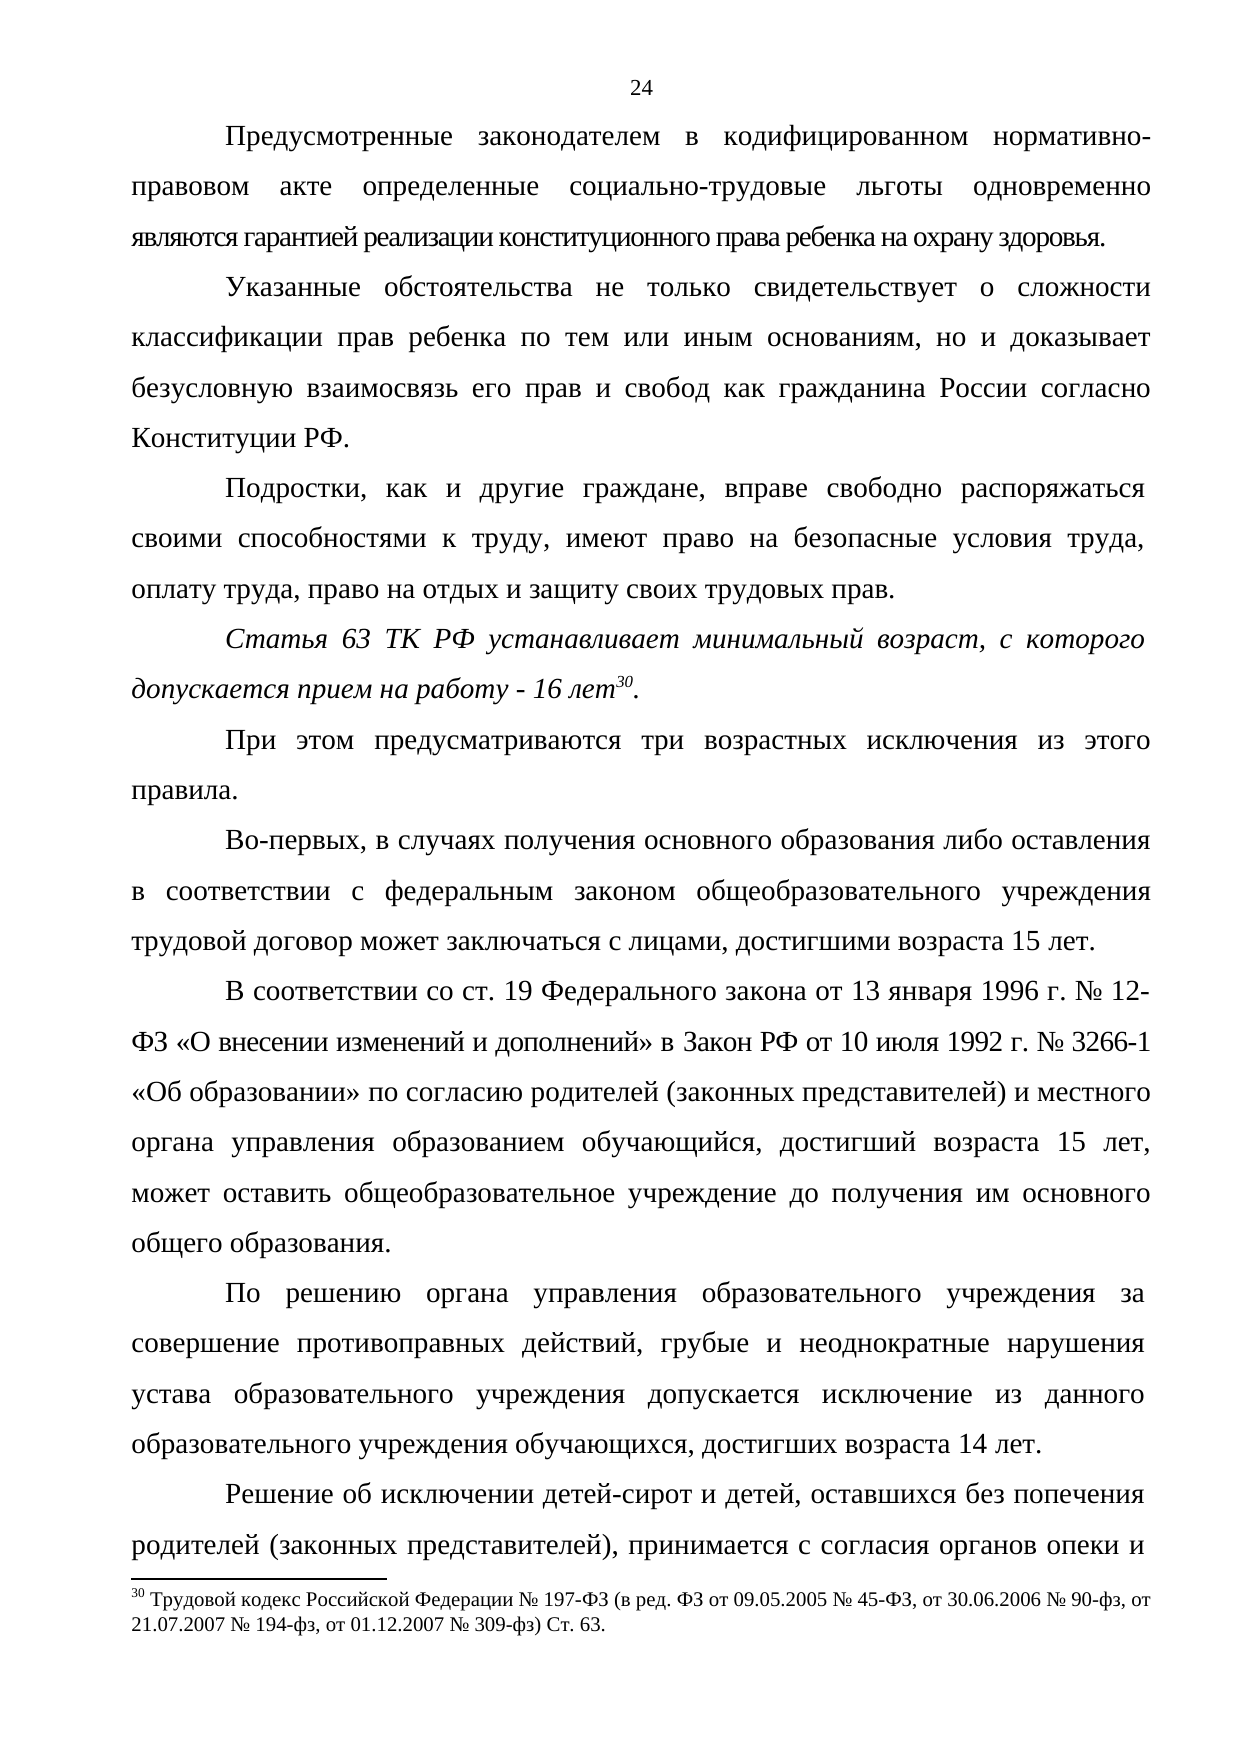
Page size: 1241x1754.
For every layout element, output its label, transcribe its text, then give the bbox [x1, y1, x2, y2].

text Предусмотренные законодателем в кодифицированном нормативно-правовом акте определенные социально-трудовые льготы одновременно являются гарантией реализации конституционного права ребенка на охрану здоровья. [131, 118, 1152, 252]
text Во-первых, в случаях получения основного образования либо оставления в соответствии с федеральным законом общеобразовательного учреждения трудовой договор может заключаться с лицами, достигшими возраста 15 лет. [131, 822, 1152, 957]
text Статья 63 ТК РФ устанавливает минимальный возраст, с которого допускается прием на работу - 16 лет. [131, 621, 1146, 705]
text При этом предусматриваются три возрастных исключения из этого правила. [131, 722, 1152, 806]
text Подростки, как и другие граждане, вправе свободно распоряжаться своими способностями к труду, имеют право на безопасные условия труда, оплату труда, право на отдых и защиту своих трудовых прав. [131, 470, 1146, 604]
text По решению органа управления образовательного учреждения за совершение противоправных действий, грубые и неоднократные нарушения устава образовательного учреждения допускается исключение из данного образовательного учреждения обучающихся, достигших возраста 14 лет. [131, 1275, 1146, 1460]
text Указанные обстоятельства не только свидетельствует о сложности классификации прав ребенка по тем или иным основаниям, но и доказывает безусловную взаимосвязь его прав и свобод как гражданина России согласно Конституции РФ. [131, 269, 1152, 453]
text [131, 1477, 1146, 1560]
text В соответствии со ст. 19 Федерального закона от 13 января 1996 г. № 12-ФЗ «О внесении изменений и дополнений» в Закон РФ от 10 июля 1992 г. № 3266-1 «Об образовании» по согласию родителей (законных представителей) и местного органа управления образованием обучающийся, достигший возраста 15 лет, может оставить общеобразовательное учреждение до получения им основного общего образования. [131, 973, 1152, 1258]
